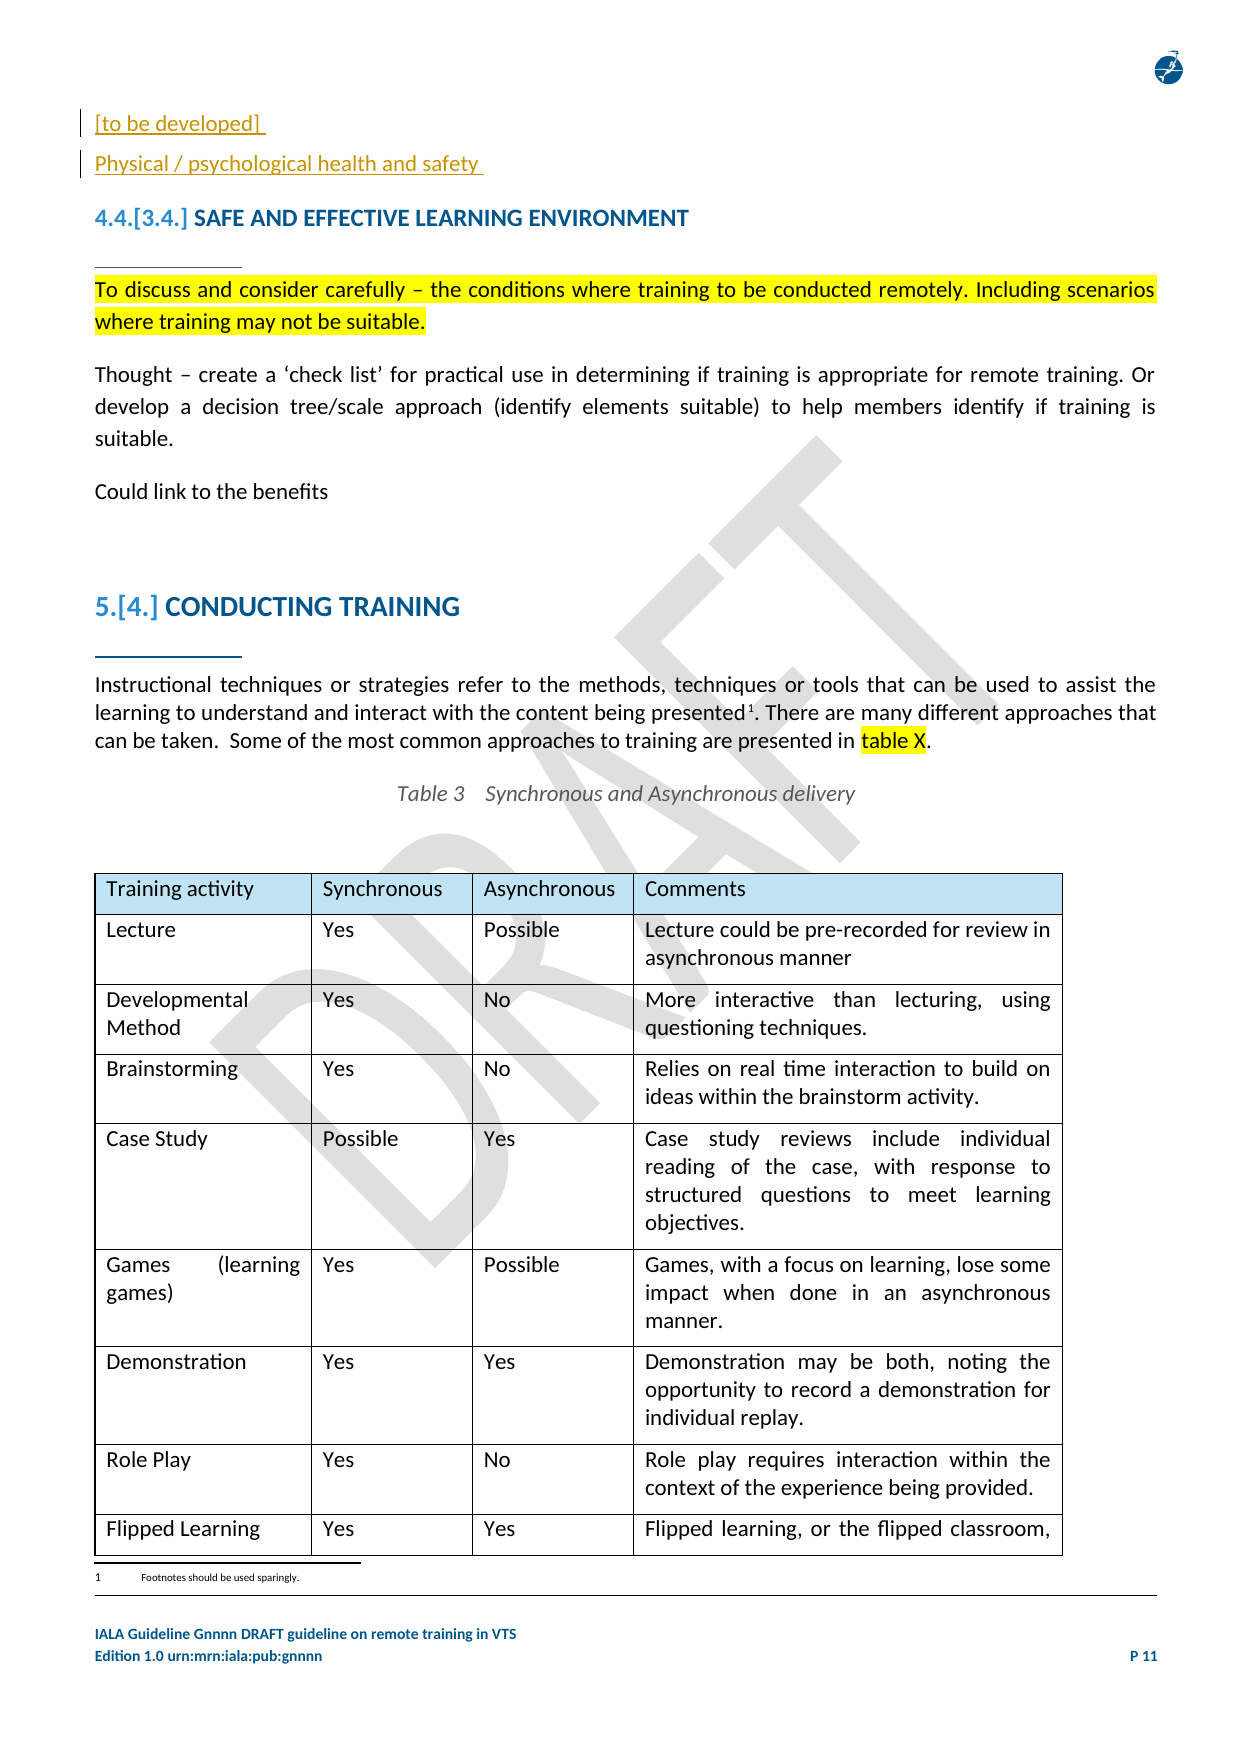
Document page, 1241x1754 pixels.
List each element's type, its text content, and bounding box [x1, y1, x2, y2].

table_cell Yes [312, 1445, 472, 1513]
table_cell More interactive than lecturing, using questioning techniques. [634, 985, 1062, 1053]
table_cell No [473, 1445, 633, 1513]
table_cell Yes [473, 1124, 633, 1249]
table_cell Role play requires interaction within the context of the experience being provided. [634, 1445, 1062, 1513]
table_cell Yes [312, 1250, 472, 1346]
table_cell Brainstorming [96, 1055, 311, 1123]
table_cell Lecture could be pre-recorded for review in asynchronous manner [634, 915, 1062, 984]
table_cell Yes [312, 985, 472, 1053]
text Synchronous and Asynchronous delivery [94, 779, 1157, 807]
table_cell Yes [473, 1347, 633, 1444]
subtitle Conducting Training [94, 588, 1157, 623]
text Thought – create a ‘check list’ for practical use in determining if training is appropriate for remote training. Or develop a decision tree/scale approach (identify elements suitable) to help members identify if training is suitable. [94, 360, 1157, 452]
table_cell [634, 1515, 1062, 1555]
table_cell Flipped Learning [96, 1515, 311, 1555]
table_cell Yes [312, 1347, 472, 1444]
table_cell Demonstration [96, 1347, 311, 1444]
table_cell Developmental Method [96, 985, 311, 1053]
table_header Comments [634, 874, 1062, 914]
table_cell Relies on real time interaction to build on ideas within the brainstorm activity. [634, 1055, 1062, 1123]
table_cell Lecture [96, 915, 311, 984]
table_cell Yes [312, 915, 472, 984]
table_cell Games (learning games) [96, 1250, 311, 1346]
text To discuss and consider carefully – the conditions where training to be conducted remotely. Including scenarios where training may not be suitable. [94, 284, 1157, 335]
table_cell Demonstration may be both, noting the opportunity to record a demonstration for individual replay. [634, 1347, 1062, 1444]
table_cell Case Study [96, 1124, 311, 1249]
table_cell Possible [473, 1250, 633, 1346]
table_header Synchronous [312, 874, 472, 914]
table_header Asynchronous [473, 874, 633, 914]
text Instructional techniques or strategies refer to the methods, techniques or tools that can be used to assist the learning to understand and interact with the content being presented. There are many different approaches that can be taken. Some of the most common approaches to training are presented in table X. [94, 670, 1157, 754]
table_cell No [473, 985, 633, 1053]
table_cell No [473, 1055, 633, 1123]
table_cell Yes [312, 1515, 472, 1555]
text Could link to the benefits [94, 477, 1157, 505]
table_cell Yes [473, 1515, 633, 1555]
table_cell Yes [312, 1055, 472, 1123]
subtitle Safe and Effective Learning Environment [94, 203, 1157, 233]
picture [1123, 0, 1241, 119]
table_cell Possible [473, 915, 633, 984]
table_cell Case study reviews include individual reading of the case, with response to structured questions to meet learning objectives. [634, 1124, 1062, 1249]
table_cell Possible [312, 1124, 472, 1249]
table_cell Games, with a focus on learning, lose some impact when done in an asynchronous manner. [634, 1250, 1062, 1346]
table_header Training activity [96, 874, 311, 914]
table_cell Role Play [96, 1445, 311, 1513]
